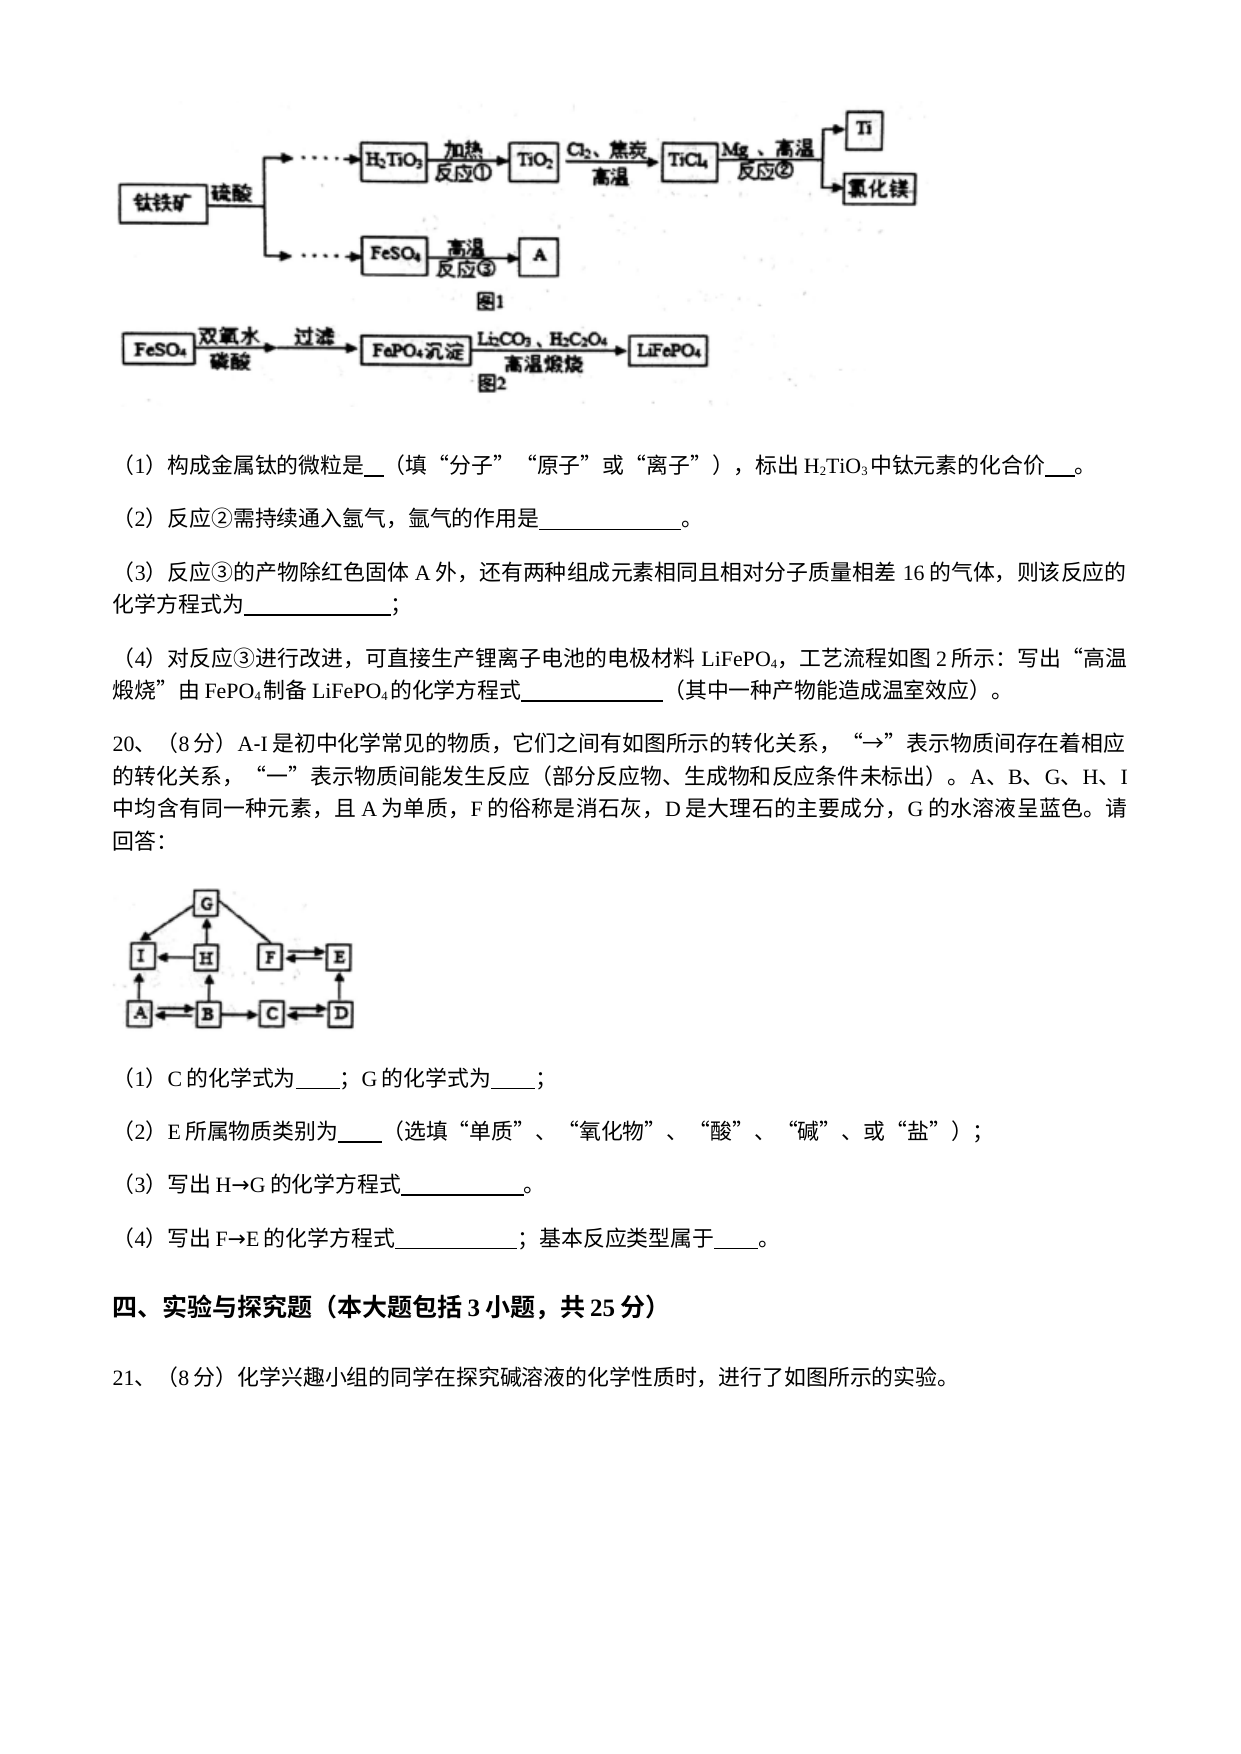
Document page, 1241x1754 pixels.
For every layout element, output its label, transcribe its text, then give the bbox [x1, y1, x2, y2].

text （4）写出F→E的化学方程式 ；基本反应类型属于 。 [112, 1220, 1128, 1253]
text （3）反应③的产物除红色固体A外，还有两种组成元素相同且相对分子质量相差16的气体，则该反应的化学方程式为 ； [112, 554, 1128, 619]
picture [112, 101, 930, 407]
text （1）C的化学式为 ；G的化学式为 ； [112, 1060, 1128, 1093]
text （1）构成金属钛的微粒是 （填“分子”“原子”或“离子”），标出H2TiO3中钛元素的化合价 。 [112, 448, 1128, 480]
text （2）E所属物质类别为 （选填“单质”、“氧化物”、“酸”、“碱”、或“盐”）； [112, 1113, 1128, 1146]
text 20、（8分）A-I是初中化学常见的物质，它们之间有如图所示的转化关系，“→”表示物质间存在着相应的转化关系，“一”表示物质间能发生反应（部分反应物、生成物和反应条件未标出）。A、B、G、H、I中均含有同一种元素，且A为单质，F的俗称是消石灰，D是大理石的主要成分，G的水溶液呈蓝色。请回答： [112, 726, 1128, 856]
text （2）反应②需持续通入氬气，氩气的作用是 。 [112, 501, 1128, 533]
picture [112, 876, 364, 1038]
text 四、实验与探究题（本大题包括3小题，共25分） [112, 1273, 1128, 1338]
text （4）对反应③进行改进，可直接生产锂离子电池的电极材料LiFePO4，工艺流程如图2所示：写出“高温煅烧”由FePO4制备 LiFePO4的化学方程式 （其中一种产物能造成温室效应）。 [112, 640, 1128, 705]
text 21、（8分）化学兴趣小组的同学在探究碱溶液的化学性质时，进行了如图所示的实验。 [112, 1359, 1128, 1392]
text （3）写出H→G的化学方程式 。 [112, 1167, 1128, 1199]
